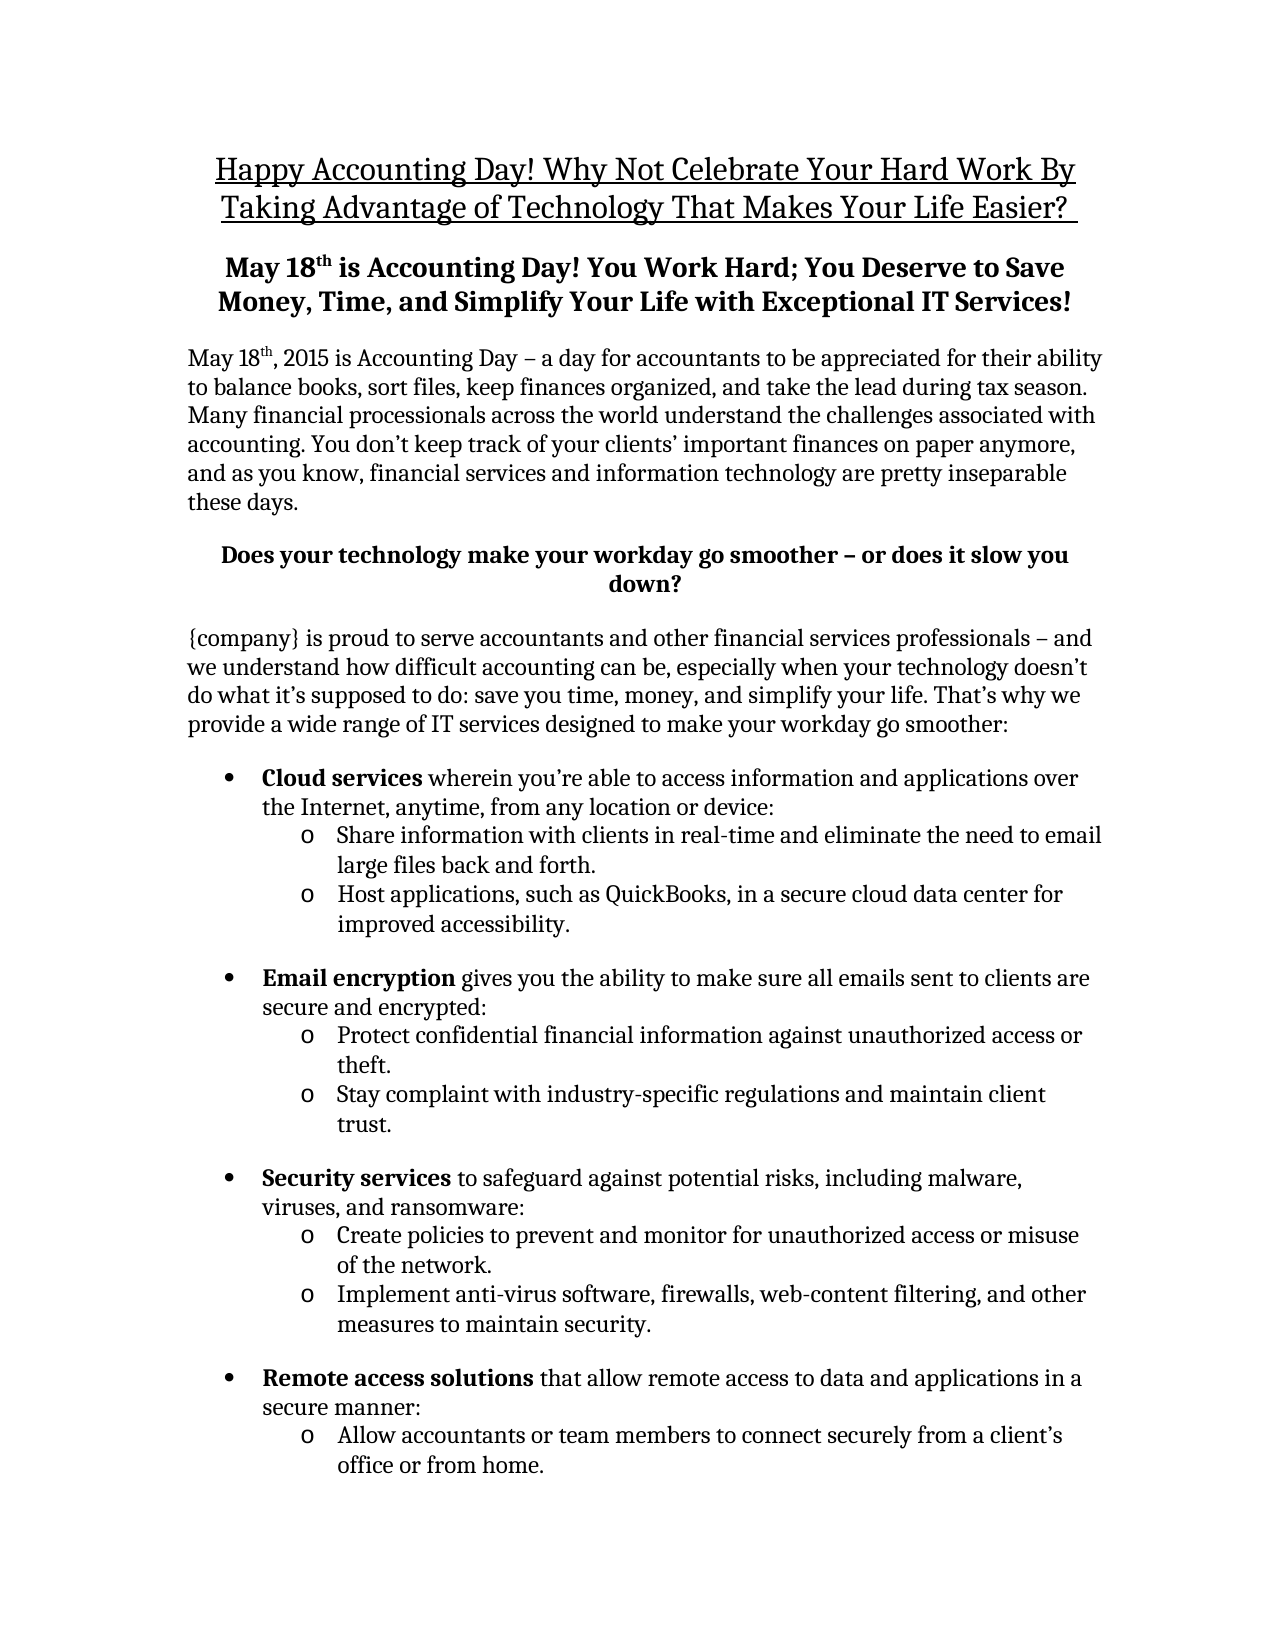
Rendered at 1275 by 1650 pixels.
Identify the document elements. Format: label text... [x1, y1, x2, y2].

list Protect confidential financial information against unauthorized access or theft. [300, 1021, 1103, 1080]
list Allow accountants or team members to connect securely from a client’s office or from home. [300, 1421, 1103, 1480]
list Create policies to prevent and monitor for unauthorized access or misuse of the network. [300, 1221, 1103, 1280]
text Does your technology make your workday go smoother – or does it slow you down? [187, 541, 1103, 599]
text Happy Accounting Day! Why Not Celebrate Your Hard Work By Taking Advantage of Technology That Makes Your Life Easier? [187, 150, 1103, 227]
list Remote access solutions that allow remote access to data and applications in a secure manner: [225, 1364, 1103, 1421]
list Email encryption gives you the ability to make sure all emails sent to clients are secure and encrypted: [225, 964, 1103, 1021]
text May 18th, 2015 is Accounting Day – a day for accountants to be appreciated for their ability to balance books, sort files, keep finances organized, and take the lead during tax season. Many financial processionals across the world understand the challenges associated with accounting. You don’t keep track of your clients’ important finances on paper anymore, and as you know, financial services and information technology are pretty inseparable these days. [187, 344, 1103, 516]
list Security services to safeguard against potential risks, including malware, viruses, and ransomware: [225, 1164, 1103, 1221]
text May 18th is Accounting Day! You Work Hard; You Deserve to Save Money, Time, and Simplify Your Life with Exceptional IT Services! [187, 252, 1103, 319]
list Cloud services wherein you’re able to access information and applications over the Internet, anytime, from any location or device: [225, 764, 1103, 821]
list Implement anti-virus software, firewalls, web-content filtering, and other measures to maintain security. [300, 1280, 1103, 1339]
list Host applications, such as QuickBooks, in a secure cloud data center for improved accessibility. [300, 880, 1103, 939]
list Stay complaint with industry-specific regulations and maintain client trust. [300, 1080, 1103, 1139]
text {company} is proud to serve accountants and other financial services professionals – and we understand how difficult accounting can be, especially when your technology doesn’t do what it’s supposed to do: save you time, money, and simplify your life. That’s why we provide a wide range of IT services designed to make your workday go smoother: [187, 624, 1103, 739]
list Share information with clients in real-time and eliminate the need to email large files back and forth. [300, 821, 1103, 880]
